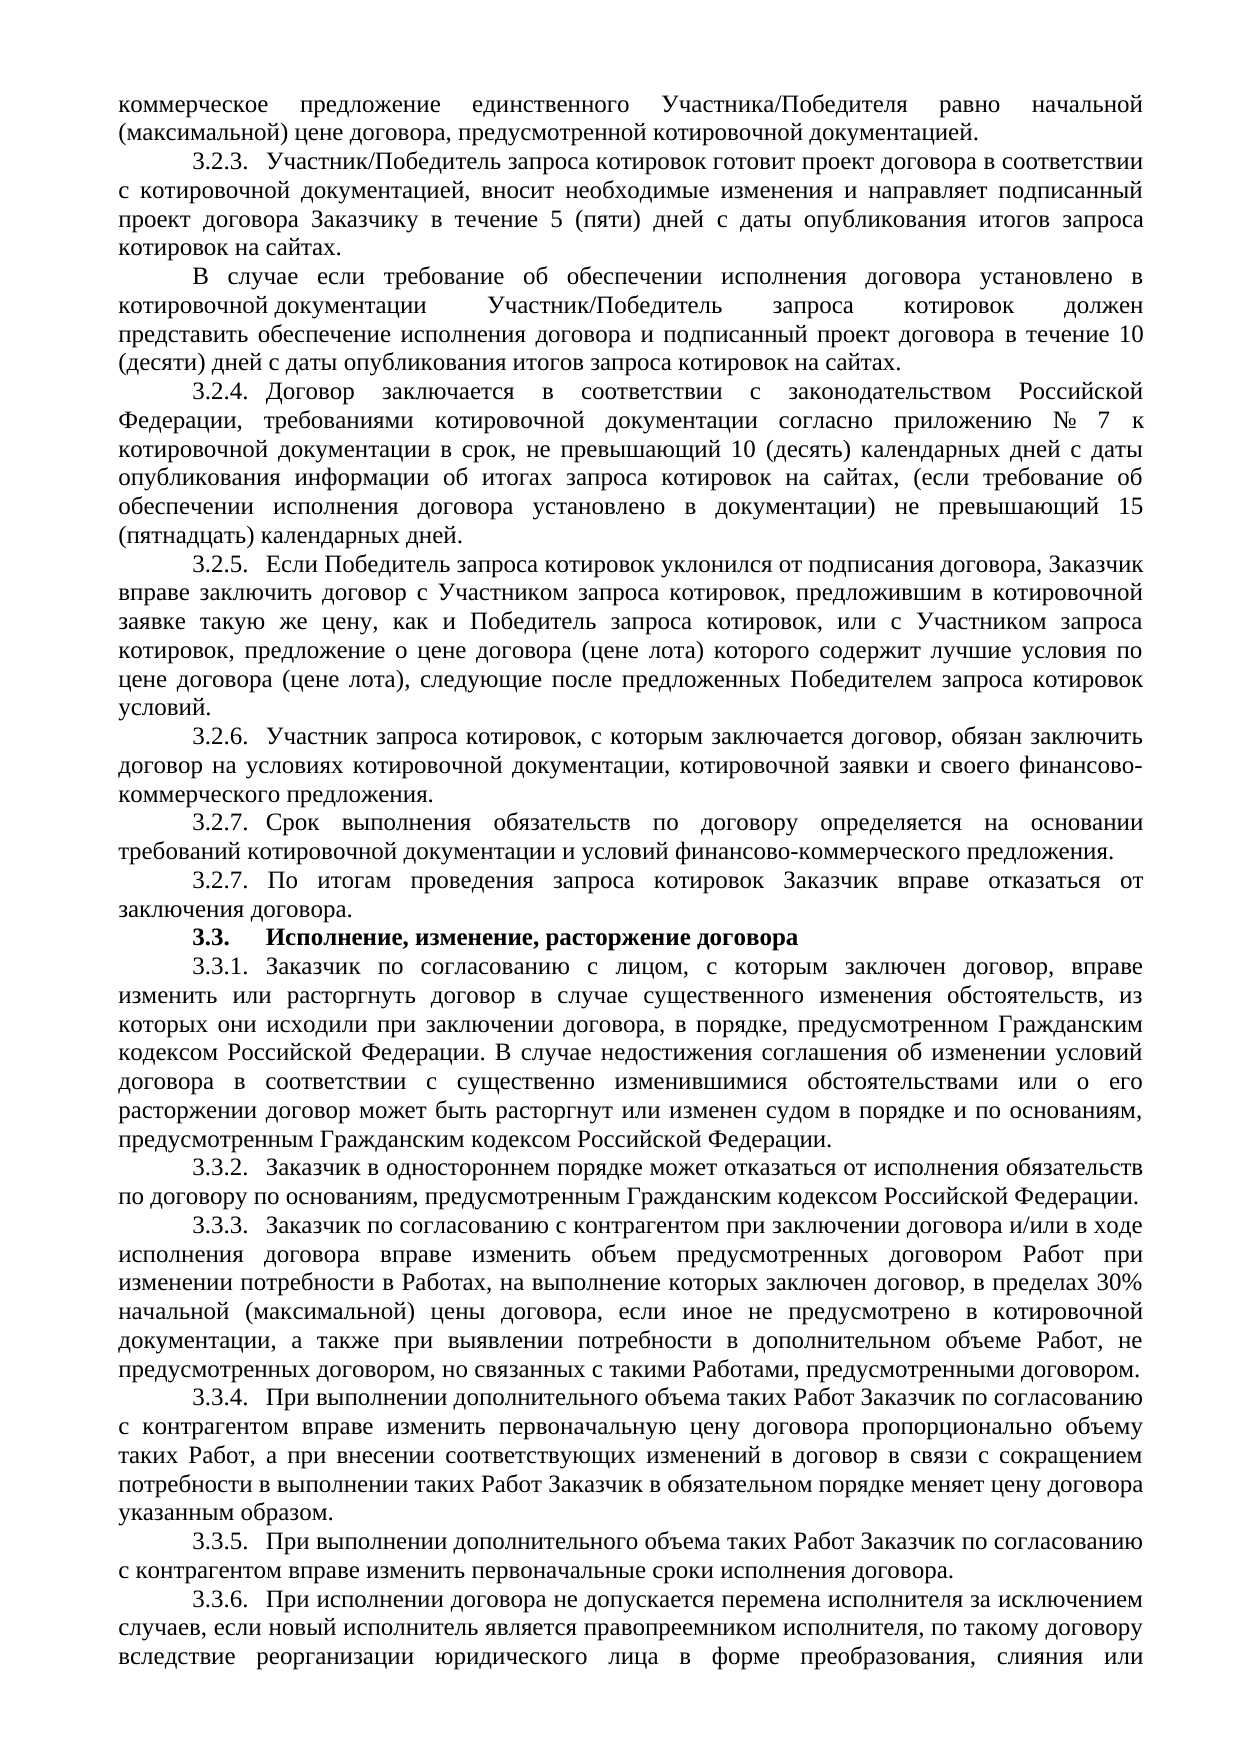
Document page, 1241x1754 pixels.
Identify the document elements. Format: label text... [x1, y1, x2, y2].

list При выполнении дополнительного объема таких Работ Заказчик по согласованию с контрагентом вправе изменить первоначальную цену договора пропорционально объему таких Работ, а при внесении соответствующих изменений в договор в связи с сокращением потребности в выполнении таких Работ Заказчик в обязательном порядке меняет цену договора указанным образом. [118, 1382, 1144, 1526]
list Срок выполнения обязательств по договору определяется на основании требований котировочной документации и условий финансово-коммерческого предложения. [118, 807, 1144, 865]
list Если Победитель запроса котировок уклонился от подписания договора, Заказчик вправе заключить договор с Участником запроса котировок, предложившим в котировочной заявке такую же цену, как и Победитель запроса котировок, или с Участником запроса котировок, предложение о цене договора (цене лота) которого содержит лучшие условия по цене договора (цене лота), следующие после предложенных Победителем запроса котировок условий. [118, 549, 1144, 721]
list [118, 1584, 1144, 1670]
list Участник запроса котировок, с которым заключается договор, обязан заключить договор на условиях котировочной документации, котировочной заявки и своего финансово-коммерческого предложения. [118, 721, 1144, 807]
list При выполнении дополнительного объема таких Работ Заказчик по согласованию с контрагентом вправе изменить первоначальные сроки исполнения договора. [118, 1526, 1144, 1584]
list Заказчик в одностороннем порядке может отказаться от исполнения обязательств по договору по основаниям, предусмотренным Гражданским кодексом Российской Федерации. [118, 1152, 1144, 1210]
list Участник/Победитель запроса котировок готовит проект договора в соответствии с котировочной документацией, вносит необходимые изменения и направляет подписанный проект договора Заказчику в течение 5 (пяти) дней с даты опубликования итогов запроса котировок на сайтах. [118, 146, 1144, 261]
list Заказчик по согласованию с лицом, с которым заключен договор, вправе изменить или расторгнуть договор в случае существенного изменения обстоятельств, из которых они исходили при заключении договора, в порядке, предусмотренном Гражданским кодексом Российской Федерации. В случае недостижения соглашения об изменении условий договора в соответствии с существенно изменившимися обстоятельствами или о его расторжении договор может быть расторгнут или изменен судом в порядке и по основаниям, предусмотренным Гражданским кодексом Российской Федерации. [118, 951, 1144, 1152]
list Заказчик по согласованию с контрагентом при заключении договора и/или в ходе исполнения договора вправе изменить объем предусмотренных договором Работ при изменении потребности в Работах, на выполнение которых заключен договор, в пределах 30% начальной (максимальной) цены договора, если иное не предусмотрено в котировочной документации, а также при выявлении потребности в дополнительном объеме Работ, не предусмотренных договором, но связанных с такими Работами, предусмотренными договором. [118, 1210, 1144, 1382]
text 3.2.7. По итогам проведения запроса котировок Заказчик вправе отказаться от заключения договора. [118, 865, 1144, 922]
list Договор заключается в соответствии с законодательством Российской Федерации, требованиями котировочной документации согласно приложению № 7 к котировочной документации в срок, не превышающий 10 (десять) календарных дней с даты опубликования информации об итогах запроса котировок на сайтах, (если требование об обеспечении исполнения договора установлено в документации) не превышающий 15 (пятнадцать) календарных дней. [118, 376, 1144, 549]
text В случае если требование об обеспечении исполнения договора установлено в котировочной документации Участник/Победитель запроса котировок должен представить обеспечение исполнения договора и подписанный проект договора в течение 10 (десяти) дней с даты опубликования итогов запроса котировок на сайтах. [118, 261, 1144, 376]
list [118, 89, 1144, 146]
subtitle Исполнение, изменение, расторжение договора [192, 922, 1144, 951]
